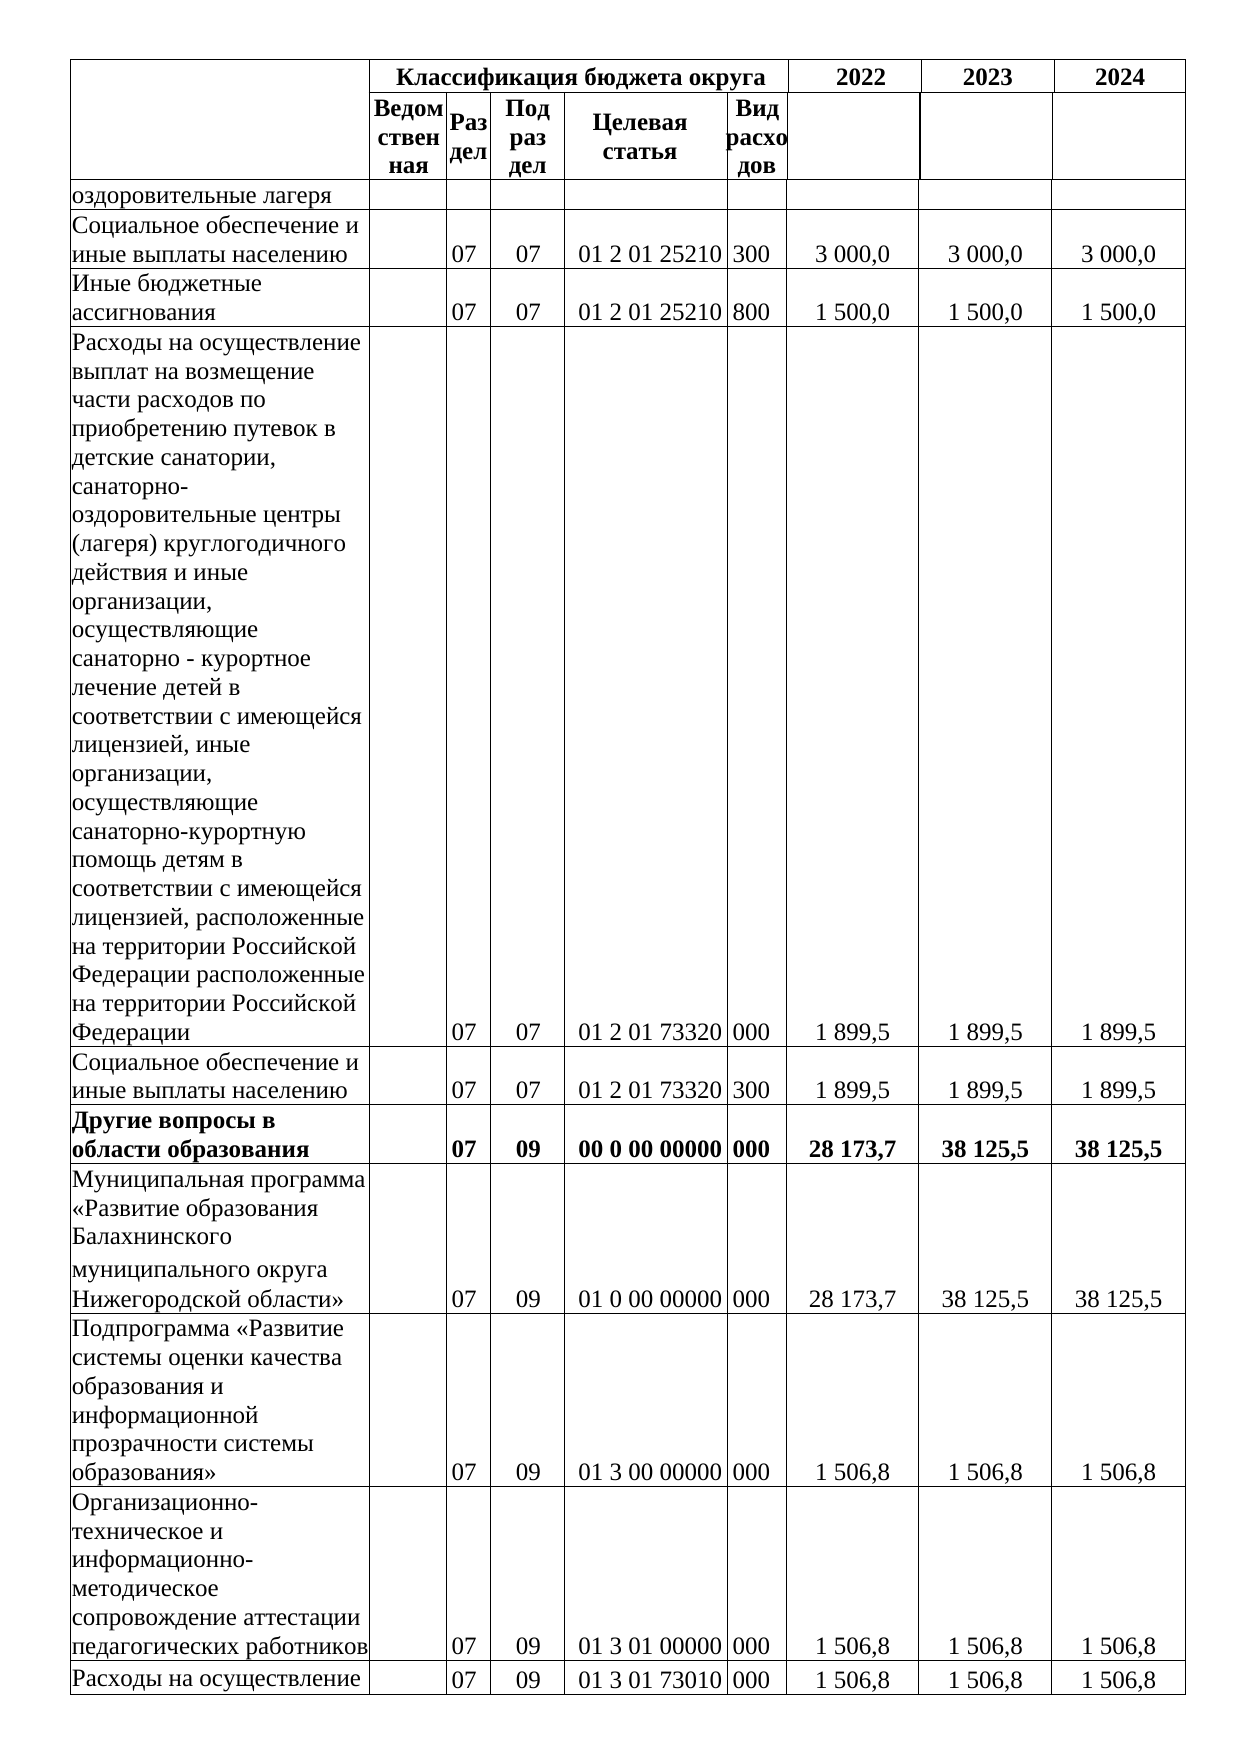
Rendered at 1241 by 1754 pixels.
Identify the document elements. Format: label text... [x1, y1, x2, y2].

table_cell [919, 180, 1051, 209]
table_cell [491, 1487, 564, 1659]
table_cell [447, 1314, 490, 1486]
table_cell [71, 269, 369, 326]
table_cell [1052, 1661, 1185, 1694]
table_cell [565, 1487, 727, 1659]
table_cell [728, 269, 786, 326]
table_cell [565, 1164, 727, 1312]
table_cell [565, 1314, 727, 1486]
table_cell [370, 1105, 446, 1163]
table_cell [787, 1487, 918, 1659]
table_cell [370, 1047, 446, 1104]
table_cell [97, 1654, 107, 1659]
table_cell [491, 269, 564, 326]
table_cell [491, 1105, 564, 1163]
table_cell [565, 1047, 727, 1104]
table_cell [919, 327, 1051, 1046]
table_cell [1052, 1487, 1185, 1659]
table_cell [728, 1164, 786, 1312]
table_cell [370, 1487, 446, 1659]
table_cell Целевая статья [565, 93, 727, 179]
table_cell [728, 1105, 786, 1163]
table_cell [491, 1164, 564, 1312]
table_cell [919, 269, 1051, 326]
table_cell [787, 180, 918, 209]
table_cell [788, 93, 919, 179]
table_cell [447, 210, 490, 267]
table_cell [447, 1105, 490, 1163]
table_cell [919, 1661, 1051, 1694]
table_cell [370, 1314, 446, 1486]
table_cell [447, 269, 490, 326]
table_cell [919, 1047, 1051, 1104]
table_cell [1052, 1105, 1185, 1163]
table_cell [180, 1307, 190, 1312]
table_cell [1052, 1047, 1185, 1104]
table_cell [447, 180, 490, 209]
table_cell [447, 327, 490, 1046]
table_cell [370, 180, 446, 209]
table_cell Под раз дел [491, 93, 564, 179]
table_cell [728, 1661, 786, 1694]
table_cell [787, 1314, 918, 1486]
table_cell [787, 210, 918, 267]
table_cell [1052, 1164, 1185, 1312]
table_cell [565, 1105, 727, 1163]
table_cell [921, 93, 1052, 179]
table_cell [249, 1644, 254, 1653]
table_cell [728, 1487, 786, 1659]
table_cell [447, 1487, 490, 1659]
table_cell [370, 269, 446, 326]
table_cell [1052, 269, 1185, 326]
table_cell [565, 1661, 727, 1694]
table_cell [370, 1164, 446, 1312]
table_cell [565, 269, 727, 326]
table_header 2022 [789, 60, 921, 92]
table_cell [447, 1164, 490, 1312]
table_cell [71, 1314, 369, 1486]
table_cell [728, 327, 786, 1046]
table_header Классификация бюджета округа [370, 60, 788, 92]
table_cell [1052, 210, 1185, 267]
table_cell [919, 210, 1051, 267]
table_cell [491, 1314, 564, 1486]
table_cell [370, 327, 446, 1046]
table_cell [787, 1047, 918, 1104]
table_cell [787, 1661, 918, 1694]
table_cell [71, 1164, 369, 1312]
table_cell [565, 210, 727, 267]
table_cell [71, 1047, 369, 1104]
table_header [71, 60, 369, 179]
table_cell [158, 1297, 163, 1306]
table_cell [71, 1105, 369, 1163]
table_header 2024 [1055, 60, 1185, 92]
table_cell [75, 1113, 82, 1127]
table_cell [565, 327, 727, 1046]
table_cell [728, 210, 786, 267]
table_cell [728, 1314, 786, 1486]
table_cell Вид расхо дов [728, 93, 787, 179]
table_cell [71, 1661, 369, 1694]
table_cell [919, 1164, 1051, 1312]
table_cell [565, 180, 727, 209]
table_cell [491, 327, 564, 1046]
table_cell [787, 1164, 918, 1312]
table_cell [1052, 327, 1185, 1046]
table_cell Ведом ствен ная [370, 93, 446, 179]
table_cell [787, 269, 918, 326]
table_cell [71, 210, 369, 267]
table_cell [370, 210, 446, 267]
table_cell Раз дел [447, 93, 490, 179]
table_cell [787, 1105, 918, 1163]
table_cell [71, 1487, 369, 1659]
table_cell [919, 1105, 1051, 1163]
table_header 2023 [922, 60, 1054, 92]
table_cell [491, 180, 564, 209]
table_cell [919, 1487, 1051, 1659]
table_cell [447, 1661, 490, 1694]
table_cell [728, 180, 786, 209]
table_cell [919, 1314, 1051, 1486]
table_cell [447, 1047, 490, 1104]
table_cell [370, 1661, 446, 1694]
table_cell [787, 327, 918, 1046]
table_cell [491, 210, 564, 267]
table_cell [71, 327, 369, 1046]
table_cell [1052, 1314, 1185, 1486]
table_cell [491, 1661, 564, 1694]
table_cell [1053, 93, 1185, 179]
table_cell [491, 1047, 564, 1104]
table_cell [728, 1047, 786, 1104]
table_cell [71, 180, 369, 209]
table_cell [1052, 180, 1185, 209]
